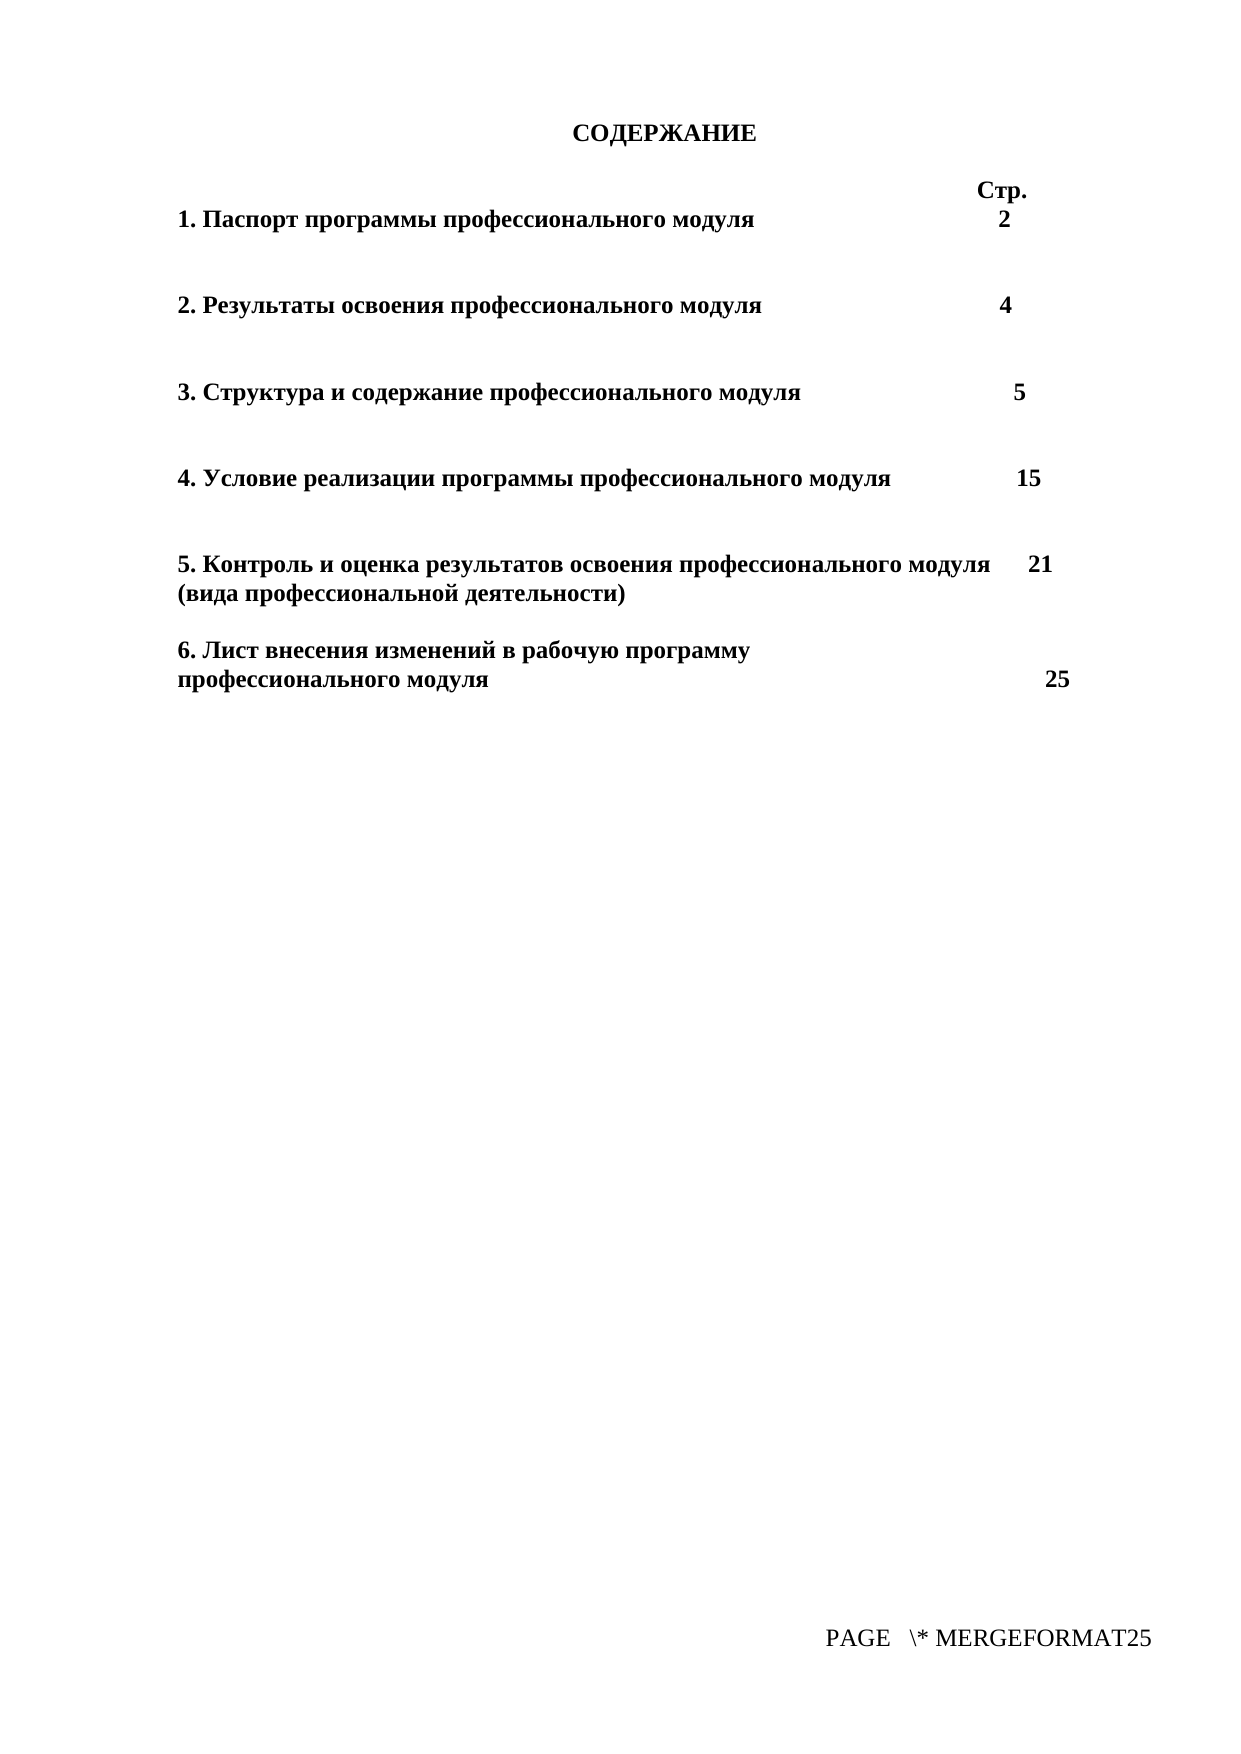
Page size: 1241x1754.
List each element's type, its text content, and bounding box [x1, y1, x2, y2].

text 6. Лист внесения изменений в рабочую программу [177, 636, 1152, 664]
text 1. Паспорт программы профессионального модуля 2 [177, 204, 1152, 233]
text 3. Структура и содержание профессионального модуля 5 [177, 377, 1152, 406]
text СОДЕРЖАНИЕ [177, 118, 1152, 147]
text 2. Результаты освоения профессионального модуля 4 [177, 291, 1152, 319]
text 5. Контроль и оценка результатов освоения профессионального модуля 21 [177, 549, 1152, 578]
text профессионального модуля 25 [177, 664, 1152, 693]
text Стр. [177, 176, 1152, 204]
text (вида профессиональной деятельности) [177, 578, 1152, 607]
text 4. Условие реализации программы профессионального модуля 15 [177, 463, 1152, 492]
